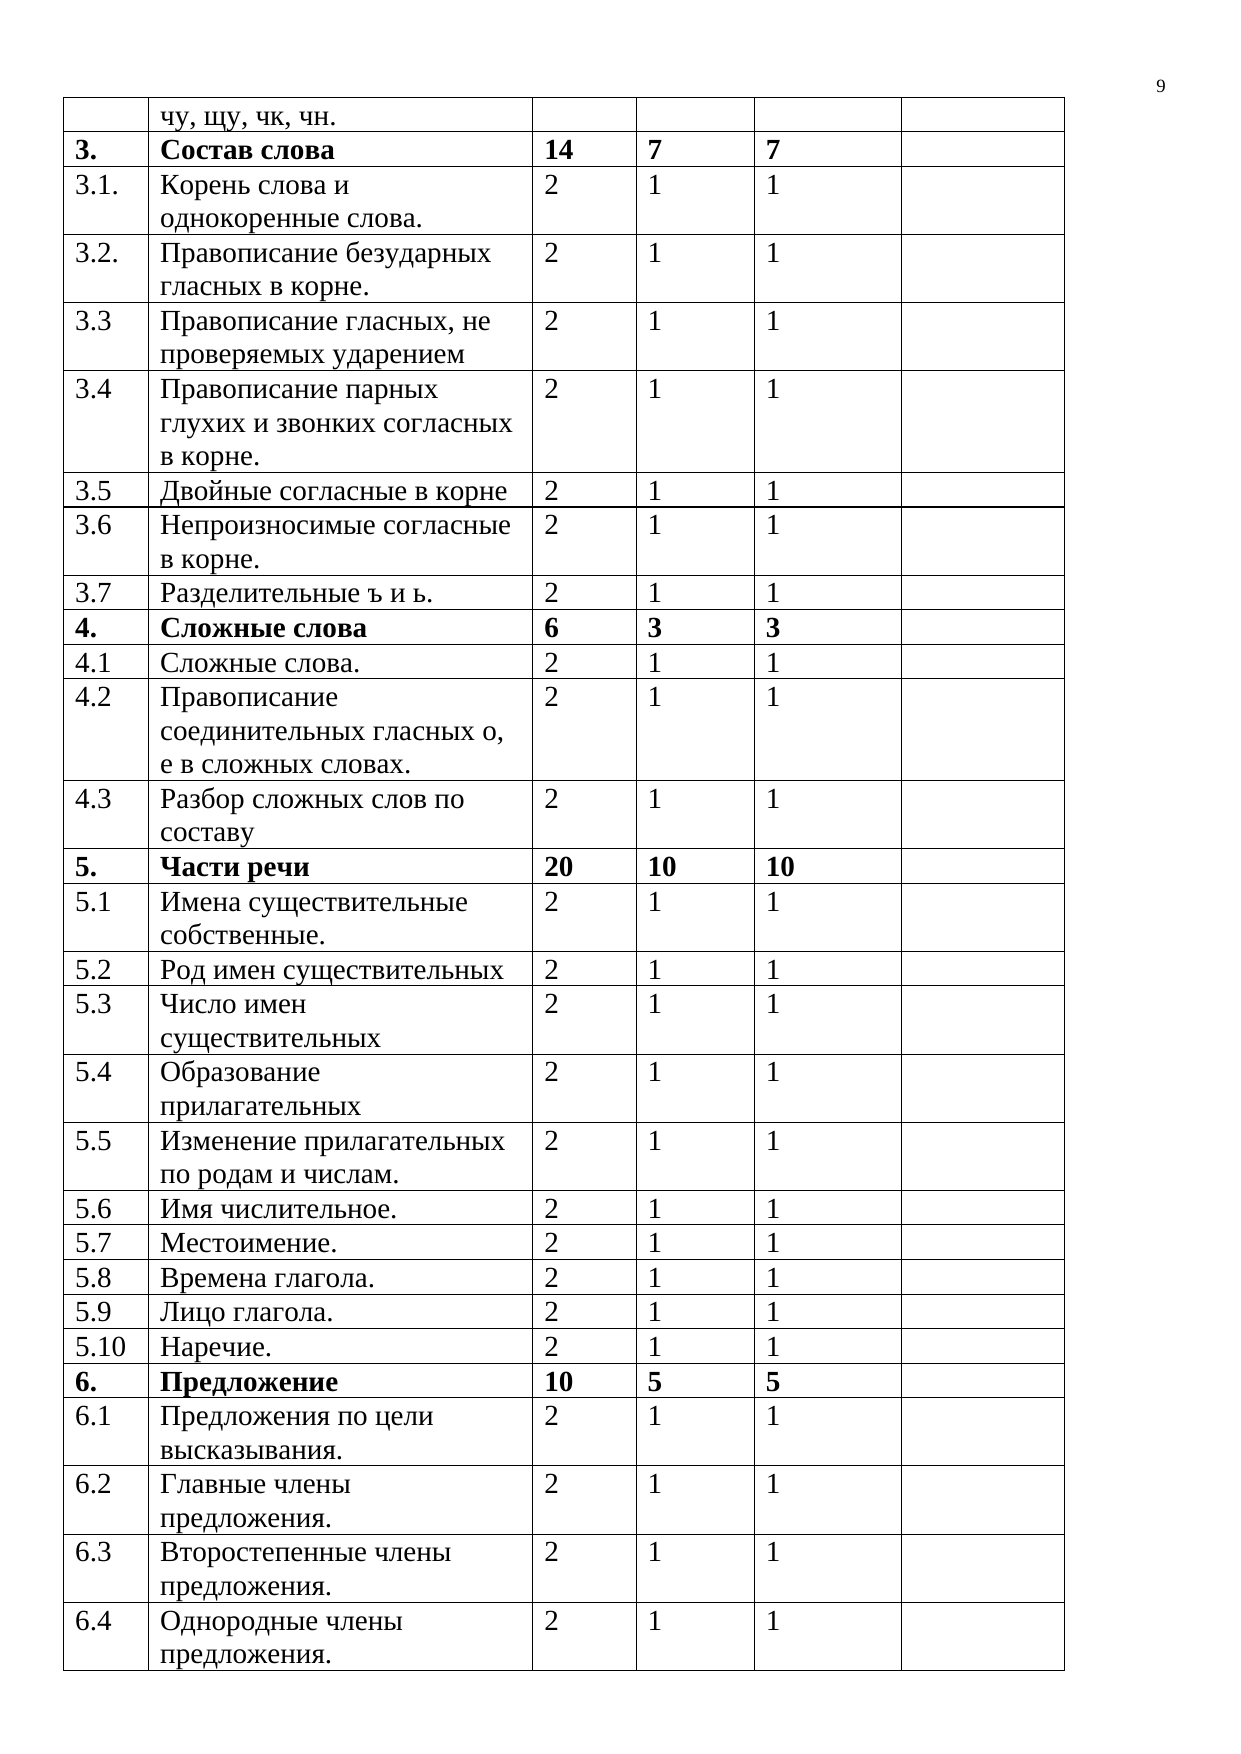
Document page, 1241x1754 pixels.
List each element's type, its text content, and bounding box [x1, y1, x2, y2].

table_cell [902, 1603, 1064, 1670]
table_cell 4. [64, 610, 148, 644]
table_cell 2 [533, 1603, 636, 1670]
table_cell [902, 1055, 1064, 1122]
table_cell [902, 1225, 1064, 1259]
table_cell 1 [755, 1260, 901, 1293]
table_cell Предложения по цели высказывания. [149, 1398, 532, 1465]
table_cell 2 [533, 679, 636, 780]
table_cell 2 [533, 1260, 636, 1293]
table_cell Род имен существительных [149, 952, 532, 985]
table_cell 7 [755, 132, 901, 166]
table_cell 5.10 [64, 1329, 148, 1363]
table_cell 1 [637, 1260, 754, 1293]
table_cell 1 [755, 235, 901, 302]
table_cell 3.7 [64, 576, 148, 609]
table_cell 3 [755, 610, 901, 644]
table_cell 1 [755, 1295, 901, 1328]
table_cell 1 [755, 781, 901, 848]
table_cell 5. [64, 849, 148, 883]
table_cell 1 [755, 167, 901, 234]
table_cell [902, 98, 1064, 131]
table_cell Сложные слова [149, 610, 532, 644]
table_cell 1 [637, 781, 754, 848]
table_cell Наречие. [149, 1329, 532, 1363]
table_cell 1 [637, 1123, 754, 1190]
table_cell 4.1 [64, 645, 148, 678]
table_cell 10 [533, 1364, 636, 1397]
table_cell 3.5 [64, 473, 148, 506]
table_cell Образование прилагательных [149, 1055, 532, 1122]
table_cell 1 [755, 1225, 901, 1259]
table_cell [902, 1123, 1064, 1190]
table_cell Правописание соединительных гласных о, е в сложных словах. [149, 679, 532, 780]
table_cell 1 [637, 1398, 754, 1465]
table_cell 2 [533, 371, 636, 472]
table_cell 2 [533, 1329, 636, 1363]
table_cell Правописание гласных, не проверяемых ударением [149, 303, 532, 370]
table_cell 3.1. [64, 167, 148, 234]
table_cell 1 [755, 1535, 901, 1602]
table_cell 1 [637, 1329, 754, 1363]
table_cell 1 [637, 645, 754, 678]
table_cell Главные члены предложения. [149, 1466, 532, 1533]
table_cell 1 [755, 303, 901, 370]
table_cell Двойные согласные в корне [149, 473, 532, 506]
table_cell [902, 1295, 1064, 1328]
table_cell 6.4 [64, 1603, 148, 1670]
table_cell 1 [755, 98, 901, 131]
table_cell [902, 952, 1064, 985]
table_cell Изменение прилагательных по родам и числам. [149, 1123, 532, 1190]
table_cell 1 [755, 508, 901, 574]
table_cell 2 [533, 952, 636, 985]
table_cell [902, 849, 1064, 883]
table_cell 5.1 [64, 884, 148, 951]
table_cell 1 [637, 679, 754, 780]
table_cell Лицо глагола. [149, 1295, 532, 1328]
table_cell 2 [533, 1123, 636, 1190]
table_cell Разбор сложных слов по составу [149, 781, 532, 848]
table_cell Правописание парных глухих и звонких согласных в корне. [149, 371, 532, 472]
table_cell 1 [637, 1466, 754, 1533]
table_cell [902, 235, 1064, 302]
table_cell Времена глагола. [149, 1260, 532, 1293]
table_cell 2 [533, 1055, 636, 1122]
table_cell 2 [533, 1295, 636, 1328]
table_cell 5.2 [64, 952, 148, 985]
table_cell 2 [533, 1466, 636, 1533]
table_cell Сложные слова. [149, 645, 532, 678]
table_cell 2 [533, 1535, 636, 1602]
table_cell 5.8 [64, 1260, 148, 1293]
table_cell [902, 645, 1064, 678]
table_cell [902, 371, 1064, 472]
table_cell 4.2 [64, 679, 148, 780]
table_cell 6.1 [64, 1398, 148, 1465]
table_cell 1 [637, 508, 754, 574]
table_cell [902, 884, 1064, 951]
table_cell 2 [533, 576, 636, 609]
table_cell Непроизносимые согласные в корне. [149, 508, 532, 574]
table_cell [902, 132, 1064, 166]
table_cell Части речи [149, 849, 532, 883]
table_cell 10 [637, 849, 754, 883]
table_cell 1 [637, 473, 754, 506]
table_cell [902, 473, 1064, 506]
table_cell 3.6 [64, 508, 148, 574]
table_cell 2 [533, 781, 636, 848]
table_cell 2 [533, 1398, 636, 1465]
table_cell 1 [755, 679, 901, 780]
table_cell 4.3 [64, 781, 148, 848]
table_cell 1 [755, 1603, 901, 1670]
table_cell 1 [637, 303, 754, 370]
table_cell [902, 986, 1064, 1053]
table_cell 5.6 [64, 1191, 148, 1224]
table_cell 2 [533, 884, 636, 951]
table_cell 3.2. [64, 235, 148, 302]
table_cell 1 [755, 576, 901, 609]
table_cell 1 [637, 371, 754, 472]
table_cell 1 [755, 473, 901, 506]
table_cell 5.4 [64, 1055, 148, 1122]
table_cell 6.3 [64, 1535, 148, 1602]
table_cell 1 [637, 952, 754, 985]
table_cell Имена существительные собственные. [149, 884, 532, 951]
table_cell 1 [755, 1123, 901, 1190]
table_cell 2 [533, 235, 636, 302]
table_cell [902, 1535, 1064, 1602]
table_cell 1 [637, 1055, 754, 1122]
table_cell 6 [533, 610, 636, 644]
table_cell 5.7 [64, 1225, 148, 1259]
table_cell 3.4 [64, 371, 148, 472]
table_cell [149, 98, 532, 131]
table_cell Число имен существительных [149, 986, 532, 1053]
table_cell [902, 1329, 1064, 1363]
table_cell 1 [637, 884, 754, 951]
table_cell 1 [637, 1225, 754, 1259]
table_cell 2 [533, 1191, 636, 1224]
table_cell 1 [637, 1191, 754, 1224]
table_cell 2 [533, 508, 636, 574]
table_cell 7 [637, 132, 754, 166]
table_cell 2 [533, 986, 636, 1053]
table_cell 5.5 [64, 1123, 148, 1190]
table_cell 1 [755, 645, 901, 678]
table_cell 2 [533, 167, 636, 234]
table_cell 3.3 [64, 303, 148, 370]
table_cell 6.2 [64, 1466, 148, 1533]
table_cell 1 [637, 235, 754, 302]
table_cell 5.3 [64, 986, 148, 1053]
table_cell [902, 610, 1064, 644]
table_cell Разделительные ъ и ь. [149, 576, 532, 609]
table_cell Местоимение. [149, 1225, 532, 1259]
table_cell 6. [64, 1364, 148, 1397]
table_cell Второстепенные члены предложения. [149, 1535, 532, 1602]
table_cell 3 [637, 610, 754, 644]
table_cell [902, 679, 1064, 780]
table_cell 1 [755, 1055, 901, 1122]
table_cell Предложение [149, 1364, 532, 1397]
table_cell 14 [533, 132, 636, 166]
table_cell 1 [755, 1191, 901, 1224]
table_cell [902, 167, 1064, 234]
table_cell [902, 576, 1064, 609]
table_cell 5 [637, 1364, 754, 1397]
table_cell 1 [637, 1295, 754, 1328]
table_cell 2.8 [64, 98, 148, 131]
table_cell 1 [637, 576, 754, 609]
table_cell [902, 303, 1064, 370]
table_cell 2 [533, 473, 636, 506]
table_cell Однородные члены предложения. [149, 1603, 532, 1670]
table_cell [902, 781, 1064, 848]
table_cell 1 [755, 371, 901, 472]
table_cell [902, 1260, 1064, 1293]
table_cell 1 [637, 98, 754, 131]
table_cell 5.9 [64, 1295, 148, 1328]
table_cell 10 [755, 849, 901, 883]
table_cell [902, 1466, 1064, 1533]
table_cell 1 [755, 1466, 901, 1533]
table_cell Имя числительное. [149, 1191, 532, 1224]
table_cell 2 [533, 1225, 636, 1259]
table_cell [902, 1364, 1064, 1397]
table_cell 2 [533, 645, 636, 678]
table_cell [902, 1398, 1064, 1465]
table_cell 1 [755, 1329, 901, 1363]
table_cell 2 [533, 303, 636, 370]
table_cell Корень слова и однокоренные слова. [149, 167, 532, 234]
table_cell 1 [755, 986, 901, 1053]
table_cell 1 [755, 1398, 901, 1465]
table_cell 1 [755, 884, 901, 951]
table_cell 20 [533, 849, 636, 883]
table_cell 1 [637, 167, 754, 234]
table_cell 2 [533, 98, 636, 131]
table_cell 1 [637, 1603, 754, 1670]
table_cell 1 [637, 986, 754, 1053]
table_cell 5 [755, 1364, 901, 1397]
table_cell Правописание безударных гласных в корне. [149, 235, 532, 302]
table_cell [902, 1191, 1064, 1224]
table_cell 3. [64, 132, 148, 166]
table_cell Состав слова [149, 132, 532, 166]
table_cell [902, 508, 1064, 574]
table_cell 1 [755, 952, 901, 985]
table_cell 1 [637, 1535, 754, 1602]
